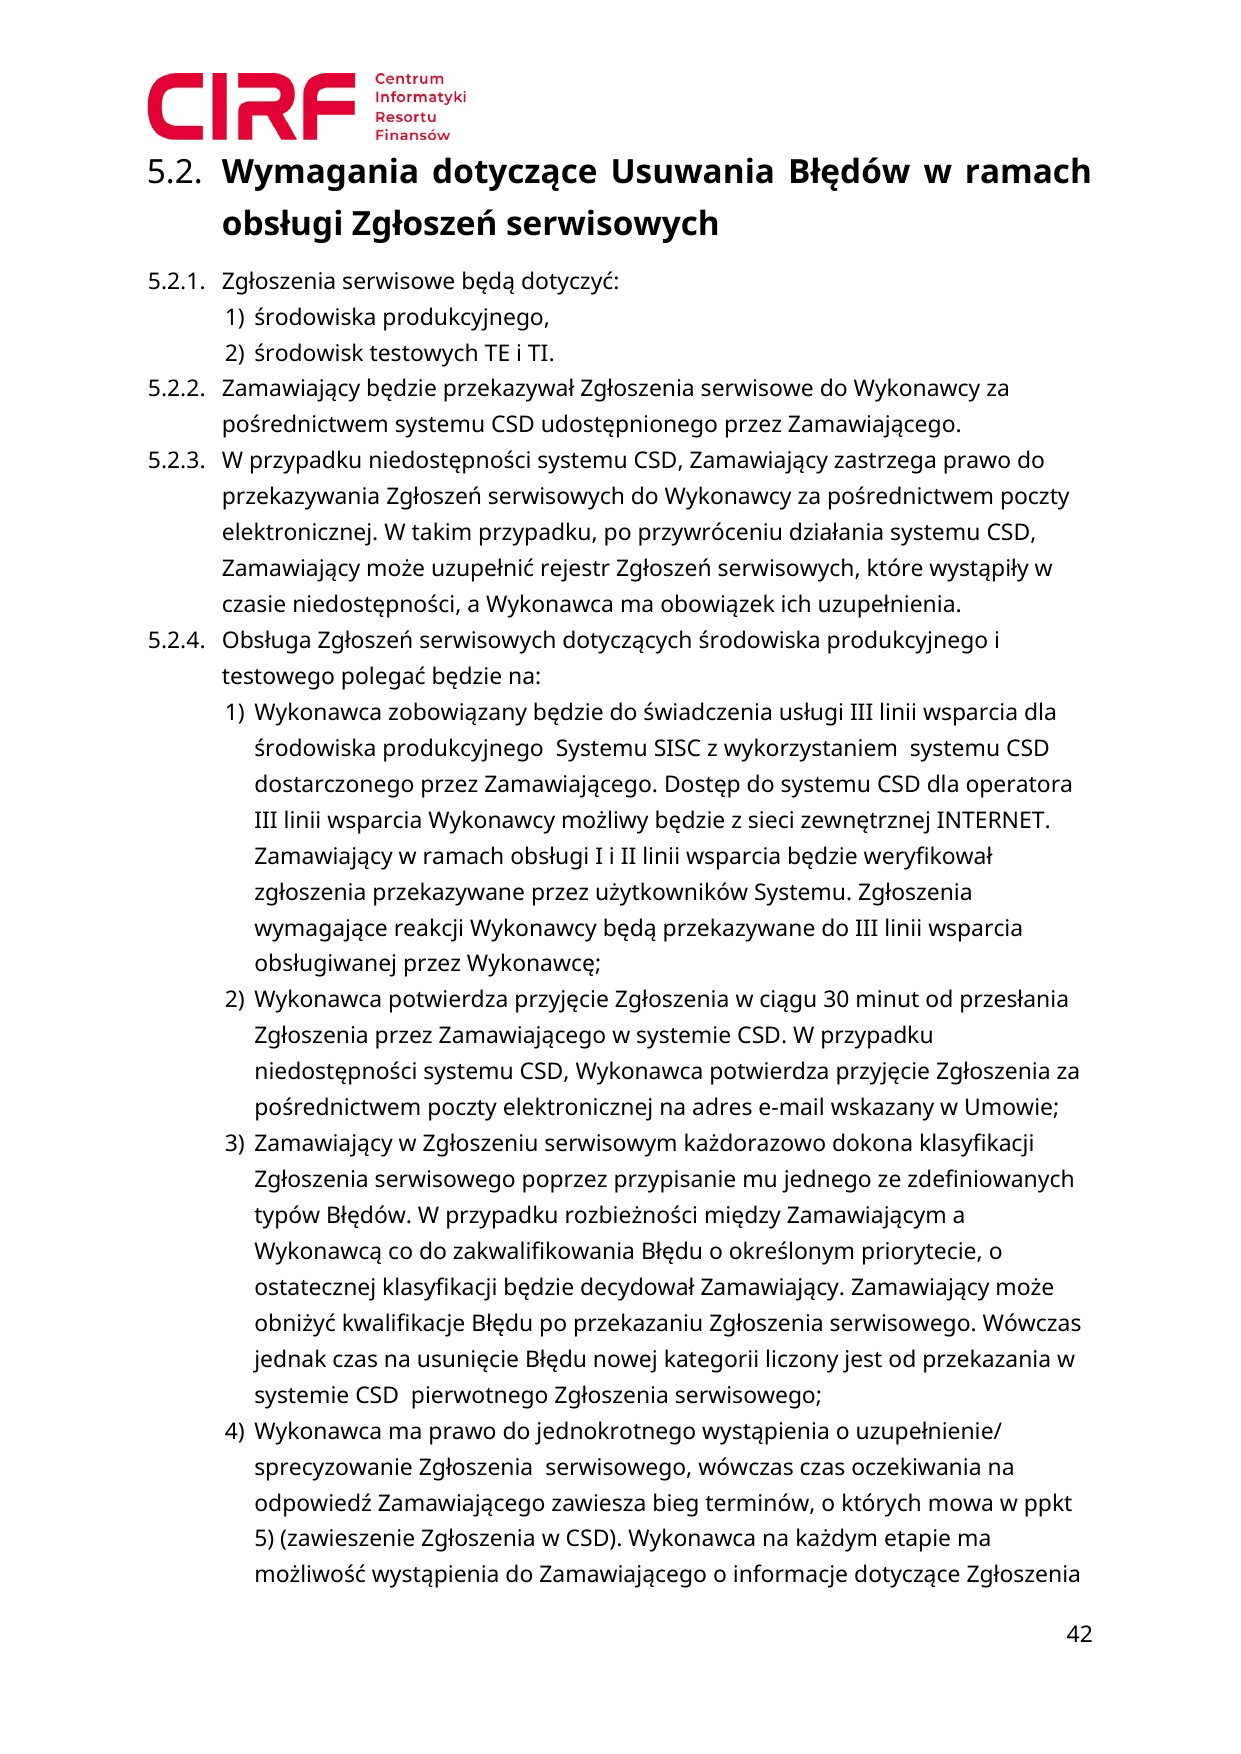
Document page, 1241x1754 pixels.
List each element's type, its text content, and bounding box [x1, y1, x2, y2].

list środowisk testowych TE i TI. [224, 336, 1092, 368]
list Zamawiający będzie przekazywał Zgłoszenia serwisowe do Wykonawcy za pośrednictwem systemu CSD udostępnionego przez Zamawiającego. [148, 372, 1092, 439]
list Obsługa Zgłoszeń serwisowych dotyczących środowiska produkcyjnego i testowego polegać będzie na: [148, 624, 1092, 691]
list środowiska produkcyjnego, [224, 301, 1092, 332]
list Wykonawca zobowiązany będzie do świadczenia usługi III linii wsparcia dla środowiska produkcyjnego Systemu SISC z wykorzystaniem systemu CSD dostarczonego przez Zamawiającego. Dostęp do systemu CSD dla operatora III linii wsparcia Wykonawcy możliwy będzie z sieci zewnętrznej INTERNET. Zamawiający w ramach obsługi I i II linii wsparcia będzie weryfikował zgłoszenia przekazywane przez użytkowników Systemu. Zgłoszenia wymagające reakcji Wykonawcy będą przekazywane do III linii wsparcia obsługiwanej przez Wykonawcę; [224, 696, 1092, 979]
list Zamawiający w Zgłoszeniu serwisowym każdorazowo dokona klasyfikacji Zgłoszenia serwisowego poprzez przypisanie mu jednego ze zdefiniowanych typów Błędów. W przypadku rozbieżności między Zamawiającym a Wykonawcą co do zakwalifikowania Błędu o określonym priorytecie, o ostatecznej klasyfikacji będzie decydował Zamawiający. Zamawiający może obniżyć kwalifikacje Błędu po przekazaniu Zgłoszenia serwisowego. Wówczas jednak czas na usunięcie Błędu nowej kategorii liczony jest od przekazania w systemie CSD pierwotnego Zgłoszenia serwisowego; [224, 1127, 1092, 1410]
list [224, 1414, 1092, 1589]
picture [147, 73, 466, 140]
list Wykonawca potwierdza przyjęcie Zgłoszenia w ciągu 30 minut od przesłania Zgłoszenia przez Zamawiającego w systemie CSD. W przypadku niedostępności systemu CSD, Wykonawca potwierdza przyjęcie Zgłoszenia za pośrednictwem poczty elektronicznej na adres e-mail wskazany w Umowie; [224, 983, 1092, 1122]
list W przypadku niedostępności systemu CSD, Zamawiający zastrzega prawo do przekazywania Zgłoszeń serwisowych do Wykonawcy za pośrednictwem poczty elektronicznej. W takim przypadku, po przywróceniu działania systemu CSD, Zamawiający może uzupełnić rejestr Zgłoszeń serwisowych, które wystąpiły w czasie niedostępności, a Wykonawca ma obowiązek ich uzupełnienia. [148, 444, 1092, 619]
subtitle Wymagania dotyczące Usuwania Błędów w ramach obsługi Zgłoszeń serwisowych [147, 148, 1092, 245]
list Zgłoszenia serwisowe będą dotyczyć: [148, 264, 1092, 296]
